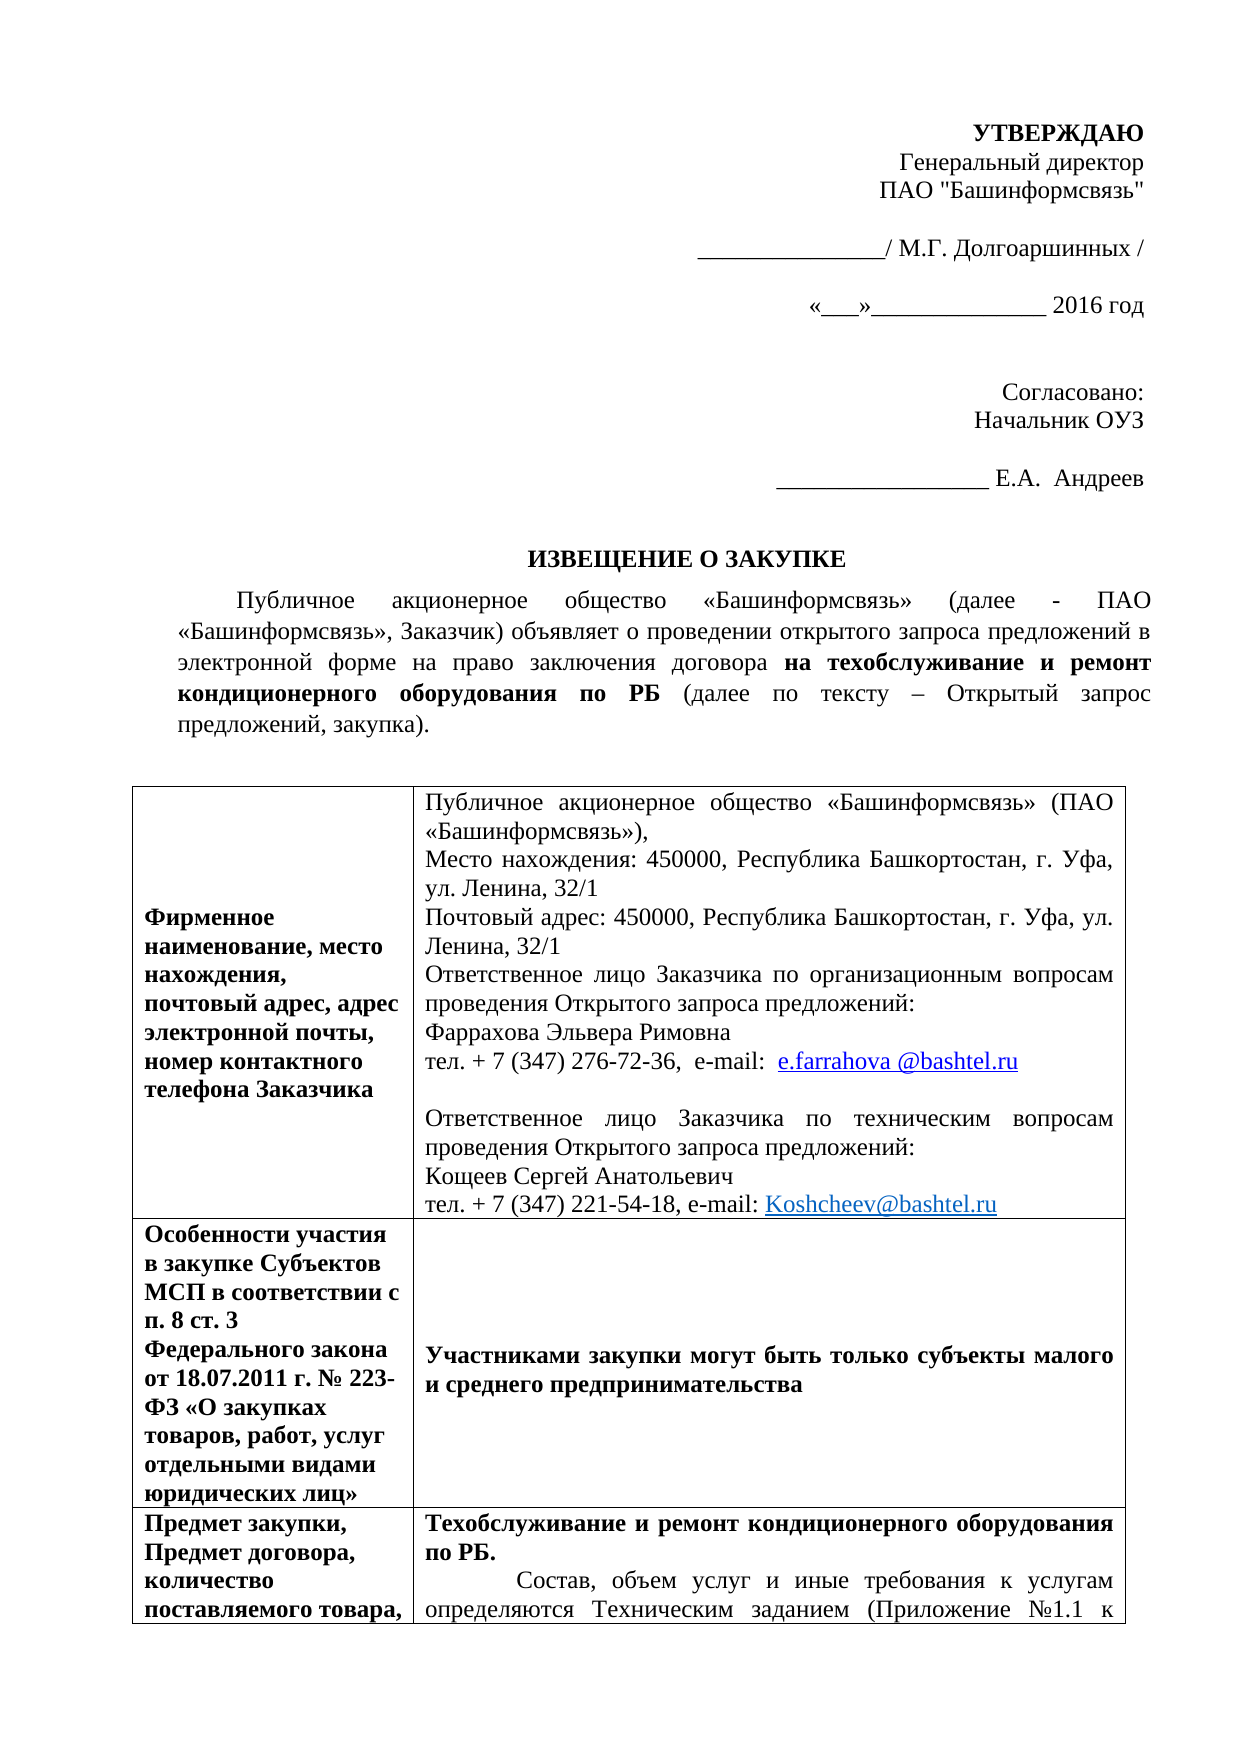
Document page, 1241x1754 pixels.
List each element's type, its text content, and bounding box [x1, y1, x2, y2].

text Публичное акционерное общество «Башинформсвязь» (далее - ПАО «Башинформсвязь», Заказчик) объявляет о проведении открытого запроса предложений в электронной форме на право заключения договора на техобслуживание и ремонт кондиционерного оборудования по РБ (далее по тексту – Открытый запрос предложений, закупка). [177, 585, 1152, 738]
table_cell Участниками закупки могут быть только субъекты малого и среднего предпринимательства [414, 1219, 1125, 1507]
text ИЗВЕЩЕНИЕ О ЗАКУПКЕ [222, 544, 1152, 573]
table_header Публичное акционерное общество «Башинформсвязь» (ПАО «Башинформсвязь»), Место нахождения: 450000, Республика Башкортостан, г. Уфа, ул. Ленина, 32/1 Почтовый адрес: 450000, Республика Башкортостан, г. Уфа, ул. Ленина, 32/1 Ответственное лицо Заказчика по организационным вопросам проведения Открытого запроса предложений: Фаррахова Эльвера Римовна тел. + 7 (347) 276-72-36, e-mail: e.farrahova @bashtel.ru Ответственное лицо Заказчика по техническим вопросам проведения Открытого запроса предложений: Кощеев Сергей Анатольевич тел. + 7 (347) 221-54-18, e-mail: Koshcheev@bashtel.ru [414, 787, 1125, 1218]
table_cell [414, 1508, 1125, 1623]
table_header Фирменное наименование, место нахождения, почтовый адрес, адрес электронной почты, номер контактного телефона Заказчика [133, 787, 413, 1218]
table_header УТВЕРЖДАЮ Генеральный директор ПАО "Башинформсвязь" _______________/ М.Г. Долгоаршинных / «___»______________ 2016 год Согласовано: Начальник ОУЗ _________________ Е.А. Андреев [166, 118, 1155, 511]
table_cell Особенности участия в закупке Субъектов МСП в соответствии с п. 8 ст. 3 Федерального закона от 18.07.2011 г. № 223-ФЗ «О закупках товаров, работ, услуг отдельными видами юридических лиц» [133, 1219, 413, 1507]
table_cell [133, 1508, 413, 1623]
